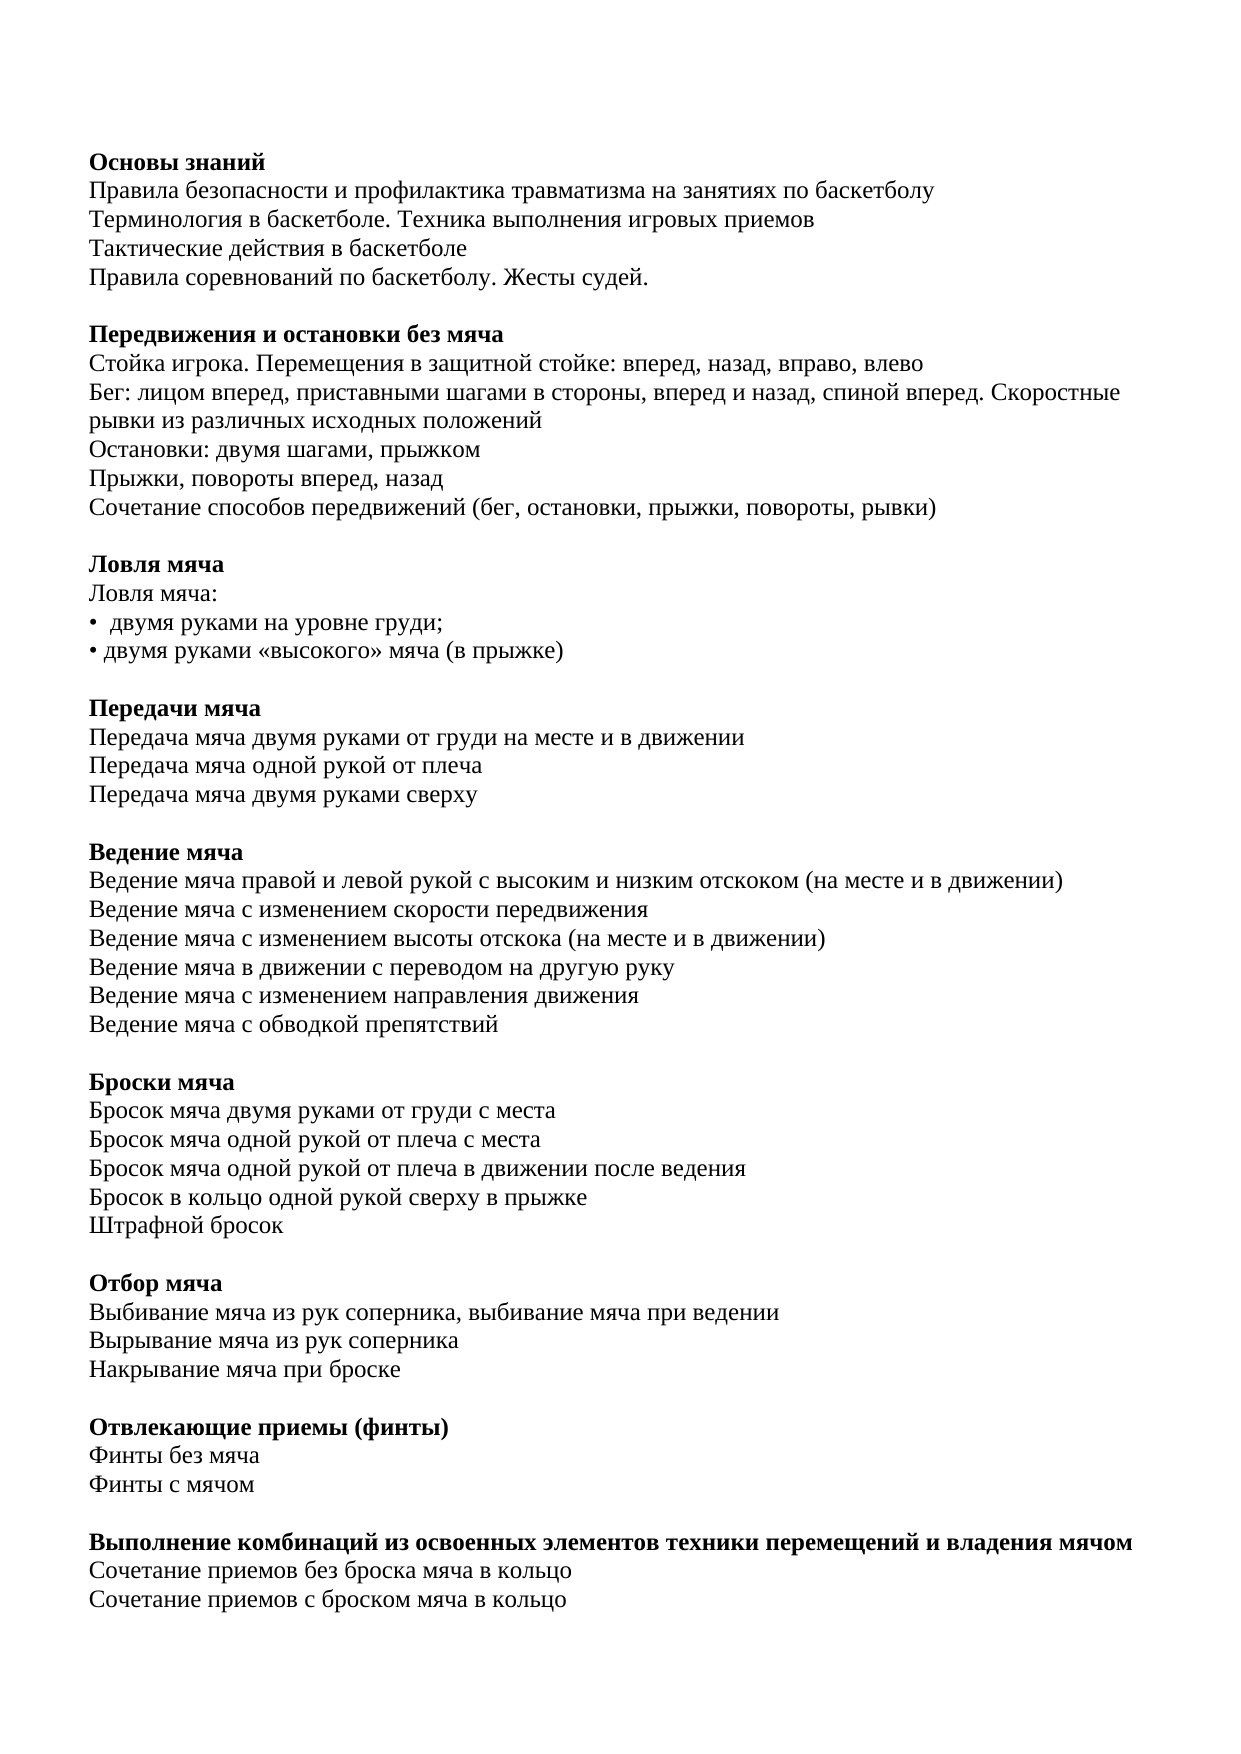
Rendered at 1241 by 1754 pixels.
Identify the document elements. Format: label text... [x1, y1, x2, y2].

text Вырывание мяча из рук соперника [88, 1326, 1152, 1354]
text Сочетание приемов с броском мяча в кольцо [88, 1584, 1152, 1613]
text Терминология в баскетболе. Техника выполнения игровых приемов [88, 204, 1152, 233]
text Бросок мяча одной рукой от плеча в движении после ведения [88, 1153, 1152, 1182]
text Остановки: двумя шагами, прыжком [88, 434, 1152, 463]
text Тактические действия в баскетболе [88, 233, 1152, 262]
text Ловля мяча: [88, 578, 1152, 607]
text Основы знаний [88, 147, 1152, 176]
text Бросок в кольцо одной рукой сверху в прыжке [88, 1182, 1152, 1211]
text Бросок мяча одной рукой от плеча с места [88, 1124, 1152, 1153]
text Ведение мяча с изменением направления движения [88, 981, 1152, 1009]
text Сочетание способов передвижений (бег, остановки, прыжки, повороты, рывки) [88, 492, 1152, 521]
text Прыжки, повороты вперед, назад [88, 463, 1152, 492]
text Штрафной бросок [88, 1211, 1152, 1239]
text Ведение мяча с изменением скорости передвижения [88, 894, 1152, 923]
text Передачи мяча [88, 693, 1152, 722]
text Ведение мяча с обводкой препятствий [88, 1009, 1152, 1038]
text Ведение мяча в движении с переводом на другую руку [88, 952, 1152, 981]
text Финты без мяча [88, 1441, 1152, 1469]
text • двумя руками на уровне груди; [88, 607, 1152, 636]
text Броски мяча [88, 1067, 1152, 1096]
text Стойка игрока. Перемещения в защитной стойке: вперед, назад, вправо, влево [88, 348, 1152, 377]
text Бросок мяча двумя руками от груди с места [88, 1096, 1152, 1124]
text Правила безопасности и профилактика травматизма на занятиях по баскетболу [88, 176, 1152, 204]
text Правила соревнований по баскетболу. Жесты судей. [88, 262, 1152, 291]
text Ведение мяча правой и левой рукой с высоким и низким отскоком (на месте и в движении) [88, 866, 1152, 894]
text Ведение мяча с изменением высоты отскока (на месте и в движении) [88, 923, 1152, 952]
text Передвижения и остановки без мяча [88, 319, 1152, 348]
text Сочетание приемов без броска мяча в кольцо [88, 1556, 1152, 1584]
text Бег: лицом вперед, приставными шагами в стороны, вперед и назад, спиной вперед. Скоростные рывки из различных исходных положений [88, 377, 1152, 434]
text Передача мяча двумя руками от груди на месте и в движении [88, 722, 1152, 751]
text Финты с мячом [88, 1469, 1152, 1498]
text Передача мяча двумя руками сверху [88, 779, 1152, 808]
text Выполнение комбинаций из освоенных элементов техники перемещений и владения мячом [88, 1527, 1152, 1556]
text • двумя руками «высокого» мяча (в прыжке) [88, 636, 1152, 664]
text Отбор мяча [88, 1268, 1152, 1297]
text Отвлекающие приемы (финты) [88, 1412, 1152, 1441]
text Выбивание мяча из рук соперника, выбивание мяча при ведении [88, 1297, 1152, 1326]
text Передача мяча одной рукой от плеча [88, 751, 1152, 779]
text Накрывание мяча при броске [88, 1354, 1152, 1383]
text Ведение мяча [88, 837, 1152, 866]
text Ловля мяча [88, 549, 1152, 578]
